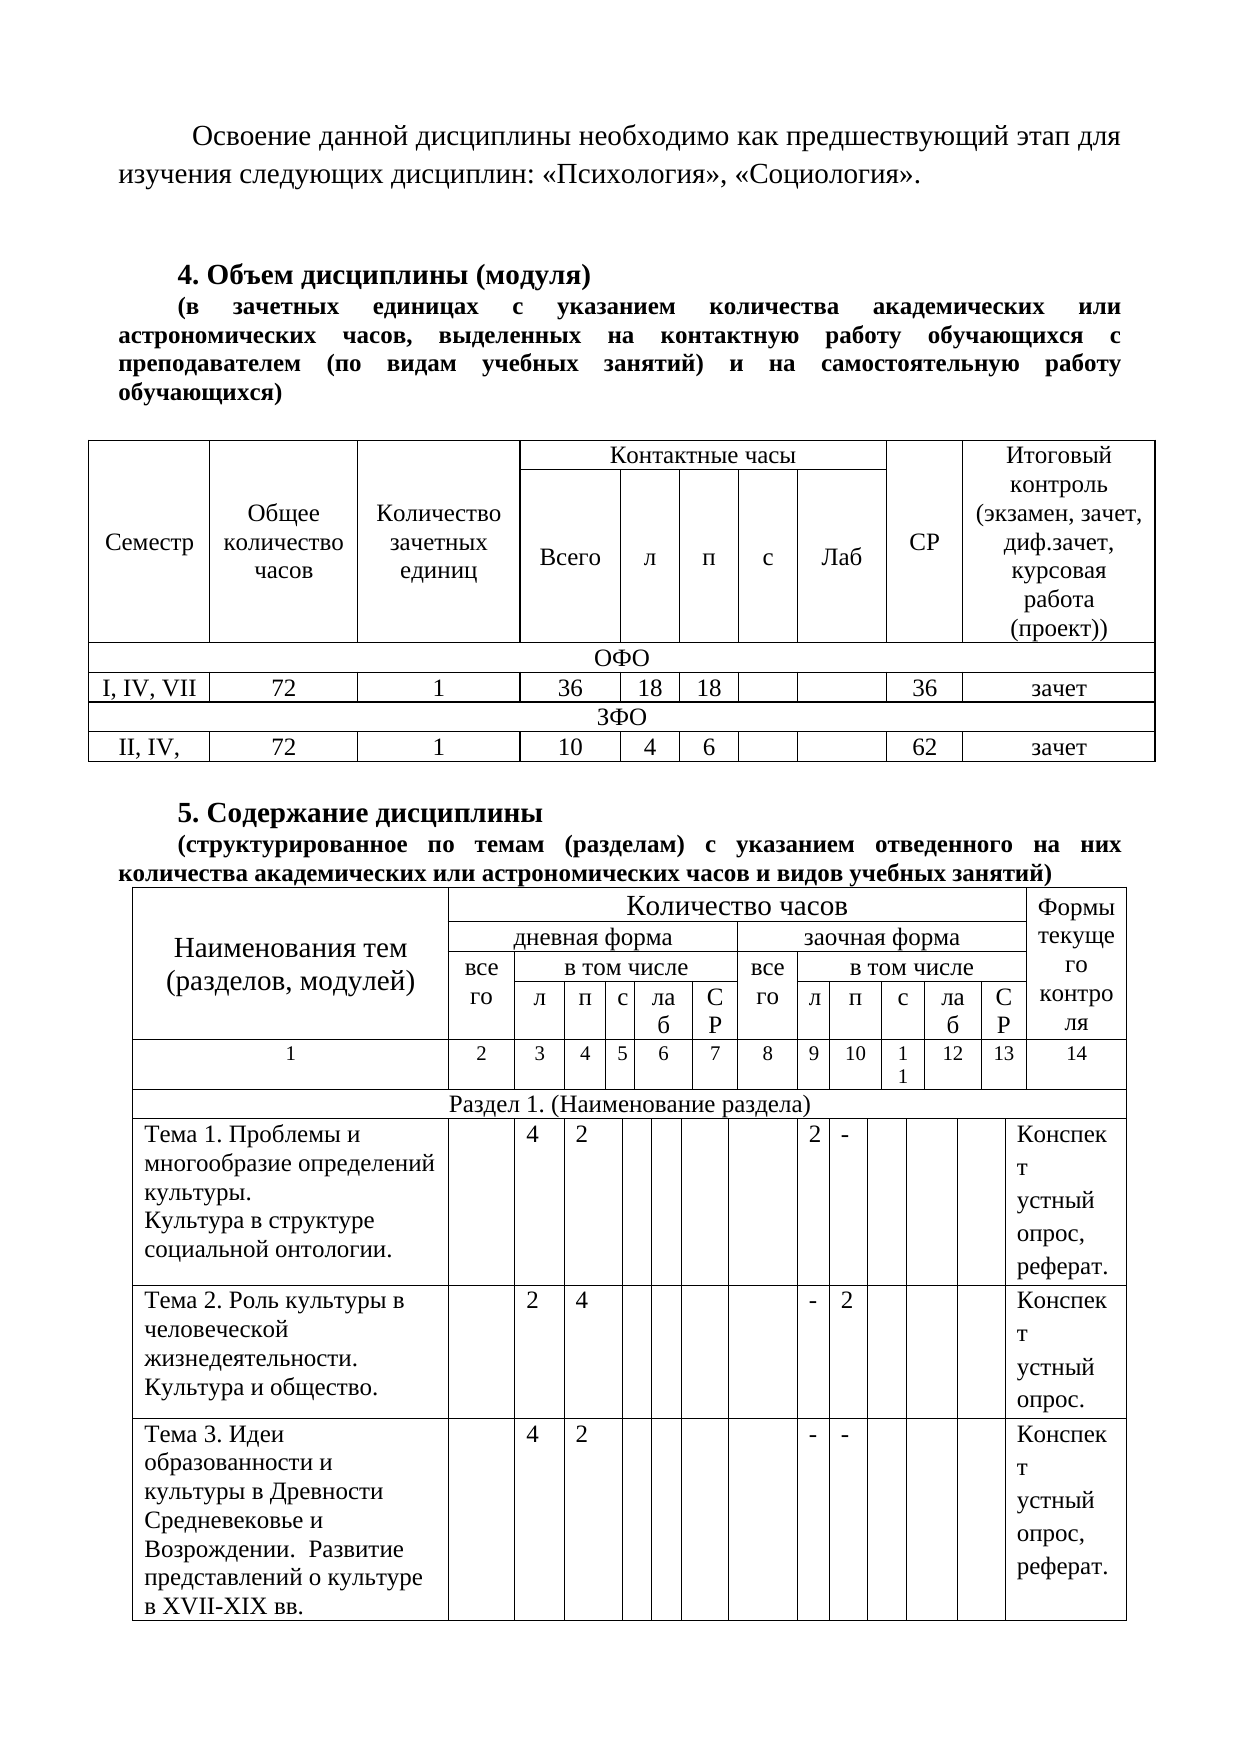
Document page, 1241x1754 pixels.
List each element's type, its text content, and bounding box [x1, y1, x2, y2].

table_cell 2 [830, 1286, 867, 1418]
table_cell 1 [133, 1040, 448, 1088]
table_cell 4 [565, 1286, 622, 1418]
table_header Формы текущего контроля [1027, 888, 1126, 1039]
table_cell [868, 1119, 906, 1284]
list (в зачетных единицах с указанием количества академических или астрономических часов, выделенных на контактную работу обучающихся с преподавателем (по видам учебных занятий) и на самостоятельную работу обучающихся) [118, 291, 1122, 406]
table_cell [729, 1119, 797, 1284]
table_cell лаб [925, 982, 981, 1039]
list 5. Содержание дисциплины [118, 796, 1122, 829]
table_cell заочная форма [738, 922, 1026, 951]
table_cell 9 [798, 1040, 829, 1088]
table_cell 4 [565, 1040, 605, 1088]
table_cell 2 [798, 1119, 829, 1284]
table_cell - [830, 1119, 867, 1284]
table_cell п [830, 982, 881, 1039]
table_cell [907, 1419, 957, 1620]
table_cell - [798, 1286, 829, 1418]
table_cell [682, 1419, 728, 1620]
table_cell [907, 1119, 957, 1284]
table_cell СР [982, 982, 1026, 1039]
table_cell I, IV, VII [89, 673, 209, 701]
table_cell 7 [693, 1040, 737, 1088]
table_cell 72 [210, 673, 357, 701]
table_cell л [798, 982, 829, 1039]
table_cell Конспект устный опрос. [1006, 1286, 1126, 1418]
table_header Семестр [89, 441, 209, 642]
table_cell [623, 1119, 651, 1284]
table_cell зачет [963, 673, 1154, 701]
table_cell [449, 1419, 514, 1620]
table_cell ЗФО [89, 703, 1154, 731]
table_cell Тема 3. Идеи образованности и культуры в Древности Средневековье и Возрождении. Развитие представлений о культуре в XVII-XIX вв. [133, 1419, 448, 1620]
table_cell дневная форма [449, 922, 737, 951]
table_header Количество часов [449, 888, 1026, 921]
table_cell - [830, 1419, 867, 1620]
table_cell 2 [515, 1286, 564, 1418]
table_header Контактные часы [521, 441, 886, 469]
table_cell 4 [515, 1419, 564, 1620]
table_header Общее количество часов [210, 441, 357, 642]
table_cell 36 [521, 673, 620, 701]
table_cell [449, 1286, 514, 1418]
table_cell [958, 1286, 1005, 1418]
table_cell [798, 673, 886, 701]
table_cell [682, 1119, 728, 1284]
table_cell 72 [210, 732, 357, 761]
table_cell 4 [621, 732, 679, 761]
table_cell [868, 1419, 906, 1620]
table_cell Тема 2. Роль культуры в человеческой жизнедеятельности. Культура и общество. [133, 1286, 448, 1418]
table_cell 62 [887, 732, 962, 761]
table_cell [682, 1286, 728, 1418]
table_cell 10 [521, 732, 620, 761]
table_cell с [606, 982, 634, 1039]
table_cell 13 [982, 1040, 1026, 1088]
table_cell [652, 1419, 681, 1620]
table_cell [958, 1119, 1005, 1284]
table_cell 2 [565, 1419, 622, 1620]
table_cell [907, 1286, 957, 1418]
table_cell л [621, 470, 679, 642]
table_cell [652, 1286, 681, 1418]
table_cell Конспект устный опрос, реферат. [1006, 1419, 1126, 1620]
table_cell в том числе [515, 952, 737, 981]
table_cell [739, 732, 797, 761]
table_cell 3 [515, 1040, 564, 1088]
list 4. Объем дисциплины (модуля) [118, 257, 1122, 291]
table_cell [729, 1419, 797, 1620]
table_cell 8 [738, 1040, 797, 1088]
table_cell с [739, 470, 797, 642]
table_cell [739, 673, 797, 701]
table_cell всего [449, 952, 514, 1039]
table_cell II, IV, [89, 732, 209, 761]
table_cell лаб [635, 982, 692, 1039]
table_cell 14 [1027, 1040, 1126, 1088]
table_cell [652, 1119, 681, 1284]
table_cell [798, 732, 886, 761]
table_cell [958, 1419, 1005, 1620]
table_cell Лаб [798, 470, 886, 642]
table_cell Раздел 1. (Наименование раздела) [133, 1090, 1126, 1118]
table_cell 36 [887, 673, 962, 701]
table_cell [729, 1286, 797, 1418]
table_cell [623, 1286, 651, 1418]
table_cell л [515, 982, 564, 1039]
table_cell п [565, 982, 605, 1039]
table_cell Конспект устный опрос, реферат. [1006, 1119, 1126, 1284]
table_cell 12 [925, 1040, 981, 1088]
table_cell п [680, 470, 738, 642]
table_cell 1 [358, 732, 519, 761]
list (структурированное по темам (разделам) с указанием отведенного на них количества академических или астрономических часов и видов учебных занятий) [118, 829, 1122, 887]
table_cell Тема 1. Проблемы и многообразие определений культуры. Культура в структуре социальной онтологии. [133, 1119, 448, 1284]
table_cell 4 [515, 1119, 564, 1284]
table_cell 18 [680, 673, 738, 701]
table_cell - [798, 1419, 829, 1620]
table_cell [868, 1286, 906, 1418]
table_cell 11 [882, 1040, 924, 1088]
table_cell зачет [963, 732, 1154, 761]
table_cell 1 [358, 673, 519, 701]
table_cell 2 [449, 1040, 514, 1088]
table_header Итоговый контроль (экзамен, зачет, диф.зачет, курсовая работа (проект)) [963, 441, 1154, 642]
table_cell Всего [521, 470, 620, 642]
table_cell с [882, 982, 924, 1039]
table_cell 5 [606, 1040, 634, 1088]
table_header СР [887, 441, 962, 642]
table_cell СР [693, 982, 737, 1039]
table_header Наименования тем (разделов, модулей) [133, 888, 448, 1039]
text Освоение данной дисциплины необходимо как предшествующий этап для изучения следующих дисциплин: «Психология», «Социология». [118, 118, 1122, 190]
table_cell в том числе [798, 952, 1026, 981]
table_cell 10 [830, 1040, 881, 1088]
table_cell всего [738, 952, 797, 1039]
table_cell 6 [635, 1040, 692, 1088]
table_cell 2 [565, 1119, 622, 1284]
table_cell 6 [680, 732, 738, 761]
table_header Количество зачетных единиц [358, 441, 519, 642]
table_cell [623, 1419, 651, 1620]
table_cell ОФО [89, 643, 1154, 672]
table_cell 18 [621, 673, 679, 701]
table_cell [449, 1119, 514, 1284]
